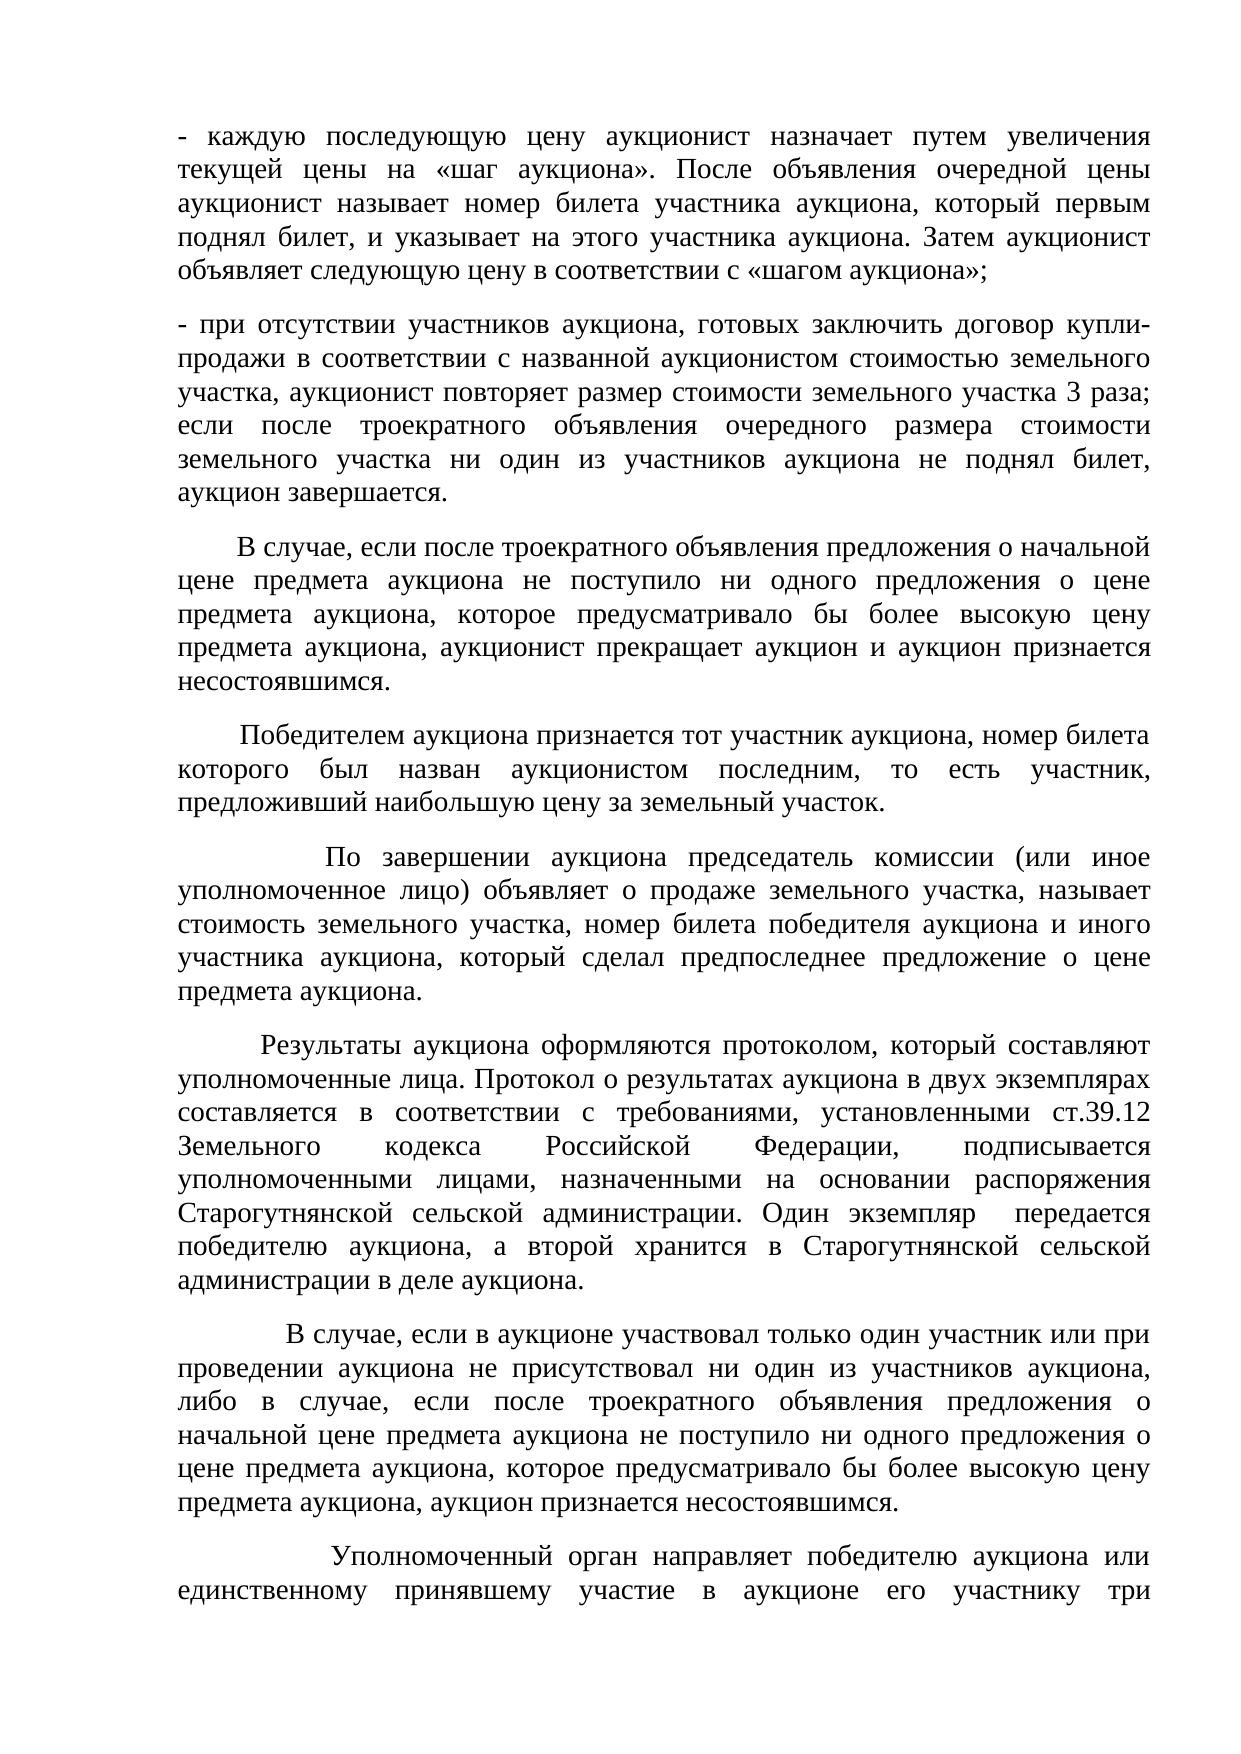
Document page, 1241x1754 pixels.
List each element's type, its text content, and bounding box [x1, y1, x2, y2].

text По завершении аукциона председатель комиссии (или иное уполномоченное лицо) объявляет о продаже земельного участка, называет стоимость земельного участка, номер билета победителя аукциона и иного участника аукциона, который сделал предпоследнее предложение о цене предмета аукциона. [177, 839, 1152, 1006]
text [177, 1538, 1152, 1606]
text В случае, если в аукционе участвовал только один участник или при проведении аукциона не присутствовал ни один из участников аукциона, либо в случае, если после троекратного объявления предложения о начальной цене предмета аукциона не поступило ни одного предложения о цене предмета аукциона, которое предусматривало бы более высокую цену предмета аукциона, аукцион признается несостоявшимся. [177, 1316, 1152, 1518]
text - каждую последующую цену аукционист назначает путем увеличения текущей цены на «шаг аукциона». После объявления очередной цены аукционист называет номер билета участника аукциона, который первым поднял билет, и указывает на этого участника аукциона. Затем аукционист объявляет следующую цену в соответствии с «шагом аукциона»; [177, 118, 1152, 286]
text Победителем аукциона признается тот участник аукциона, номер билета которого был назван аукционистом последним, то есть участник, предложивший наибольшую цену за земельный участок. [177, 717, 1152, 818]
text - при отсутствии участников аукциона, готовых заключить договор купли-продажи в соответствии с названной аукционистом стоимостью земельного участка, аукционист повторяет размер стоимости земельного участка 3 раза; если после троекратного объявления очередного размера стоимости земельного участка ни один из участников аукциона не поднял билет, аукцион завершается. [177, 307, 1152, 508]
text Результаты аукциона оформляются протоколом, который составляют уполномоченные лица. Протокол о результатах аукциона в двух экземплярах составляется в соответствии с требованиями, установленными ст.39.12 Земельного кодекса Российской Федерации, подписывается уполномоченными лицами, назначенными на основании распоряжения Старогутнянской сельской администрации. Один экземпляр передается победителю аукциона, а второй хранится в Старогутнянской сельской администрации в деле аукциона. [177, 1027, 1152, 1296]
text В случае, если после троекратного объявления предложения о начальной цене предмета аукциона не поступило ни одного предложения о цене предмета аукциона, которое предусматривало бы более высокую цену предмета аукциона, аукционист прекращает аукцион и аукцион признается несостоявшимся. [177, 529, 1152, 696]
